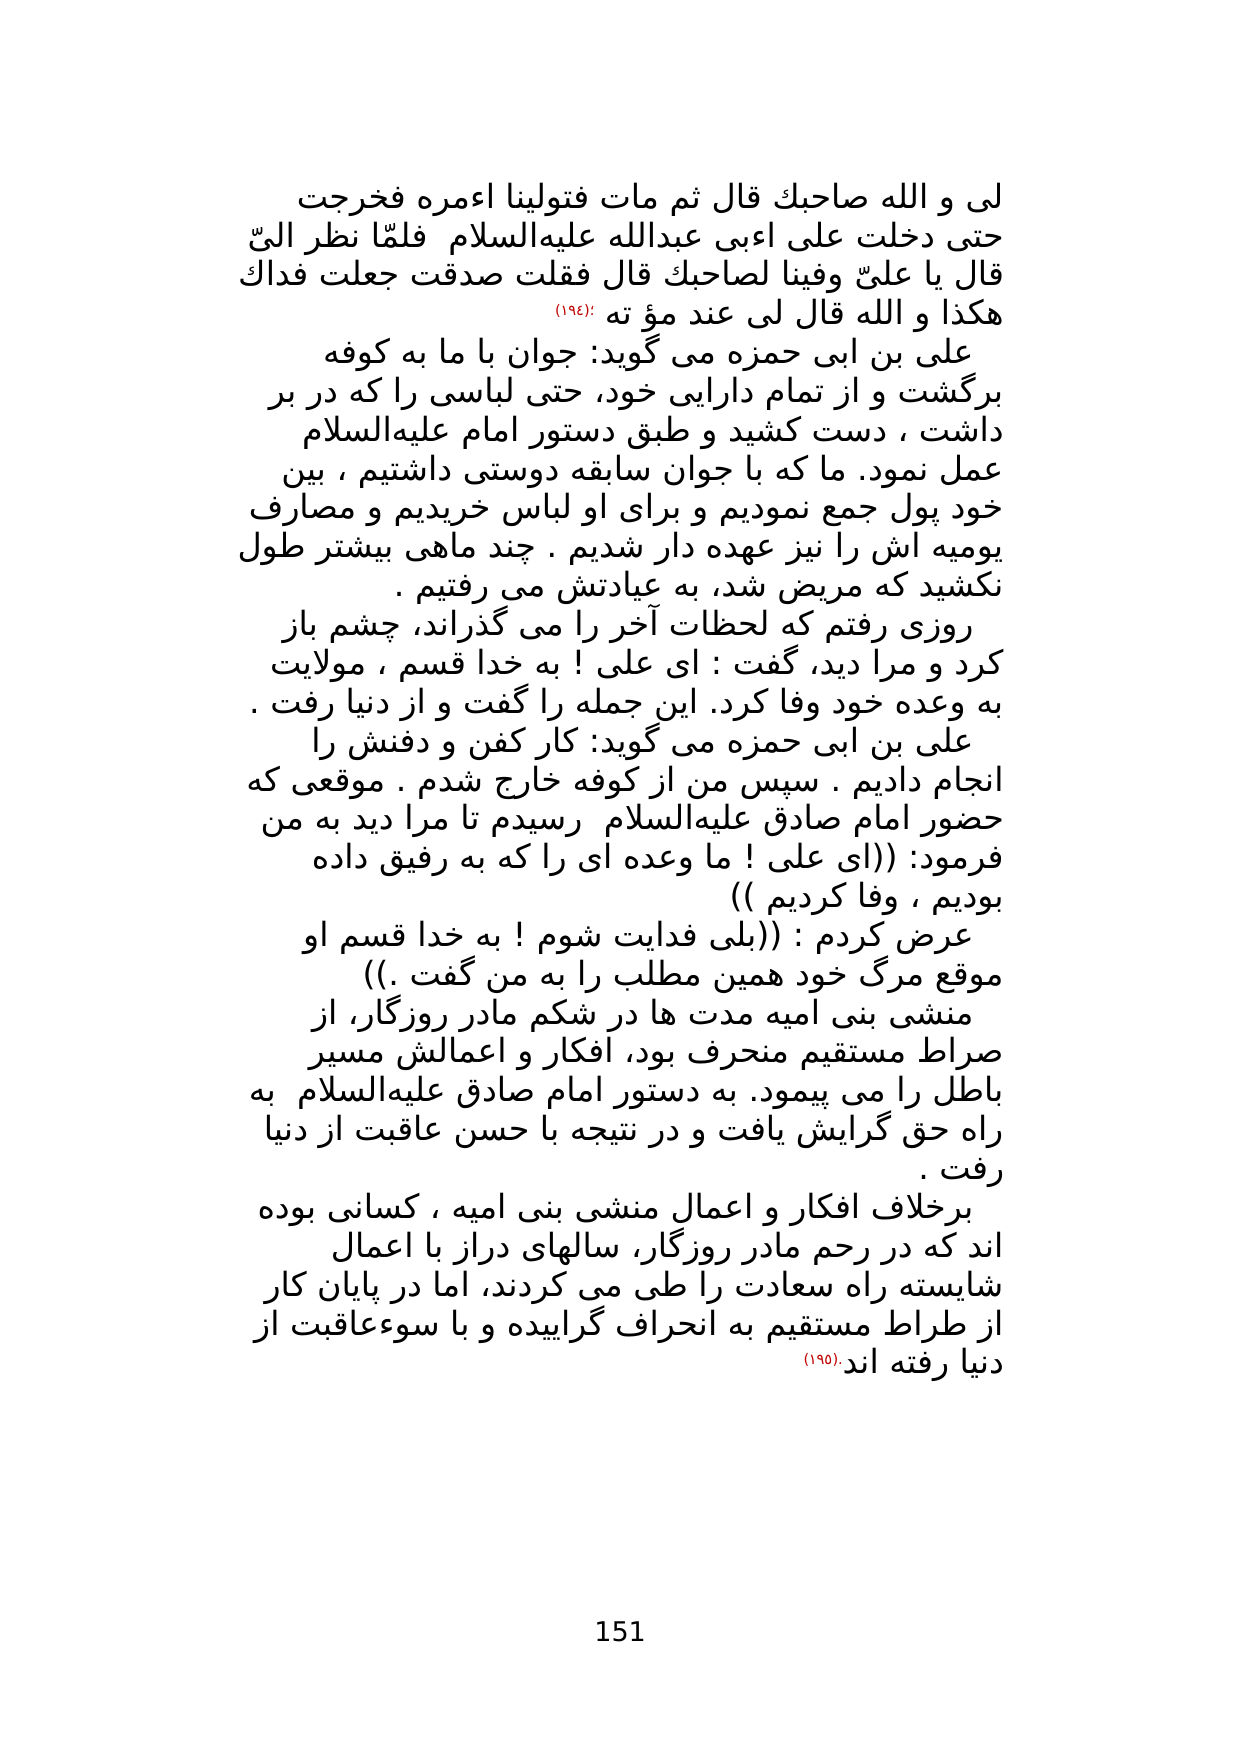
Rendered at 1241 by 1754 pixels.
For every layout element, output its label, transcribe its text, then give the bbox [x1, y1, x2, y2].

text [236, 177, 1004, 333]
text عرض كردم : ((بلى فدايت شوم ! به خدا قسم او موقع مرگ خود همين مطلب را به من گفت .)) [236, 915, 1004, 993]
text على بن ابى حمزه مى گويد: جوان با ما به كوفه برگشت و از تمام دارايى خود، حتى لباسى را كه در بر داشت ، دست كشيد و طبق دستور امام عليه‌السلام عمل نمود. ما كه با جوان سابقه دوستى داشتيم ، بين خود پول جمع نموديم و براى او لباس خريديم و مصارف يوميه اش را نيز عهده دار شديم . چند ماهى بيشتر طول نكشيد كه مريض شد، به عيادتش مى رفتيم . [236, 333, 1004, 604]
text منشى بنى اميه مدت ها در شكم مادر روزگار، از صراط مستقيم منحرف بود، افكار و اعمالش مسير باطل را مى پيمود. به دستور امام صادق عليه‌السلام به راه حق گرايش يافت و در نتيجه با حسن عاقبت از دنيا رفت . [236, 993, 1004, 1187]
text على بن ابى حمزه مى گويد: كار كفن و دفنش را انجام داديم . سپس من از كوفه خارج شدم . موقعى كه حضور امام صادق عليه‌السلام رسيدم تا مرا ديد به من فرمود: ((اى على ! ما وعده اى را كه به رفيق داده بوديم ، وفا كرديم )) [236, 721, 1004, 915]
text روزى رفتم كه لحظات آخر را مى گذراند، چشم باز كرد و مرا ديد، گفت : اى على ! به خدا قسم ، مولايت به وعده خود وفا كرد. اين جمله را گفت و از دنيا رفت . [236, 604, 1004, 721]
text برخلاف افكار و اعمال منشى بنى اميه ، كسانى بوده اند كه در رحم مادر روزگار، سالهاى دراز با اعمال شايسته راه سعادت را طى مى كردند، اما در پايان كار از طراط مستقيم به انحراف گراييده و با سوءعاقبت از دنيا رفته اند.(١٩٥) [236, 1187, 1004, 1382]
